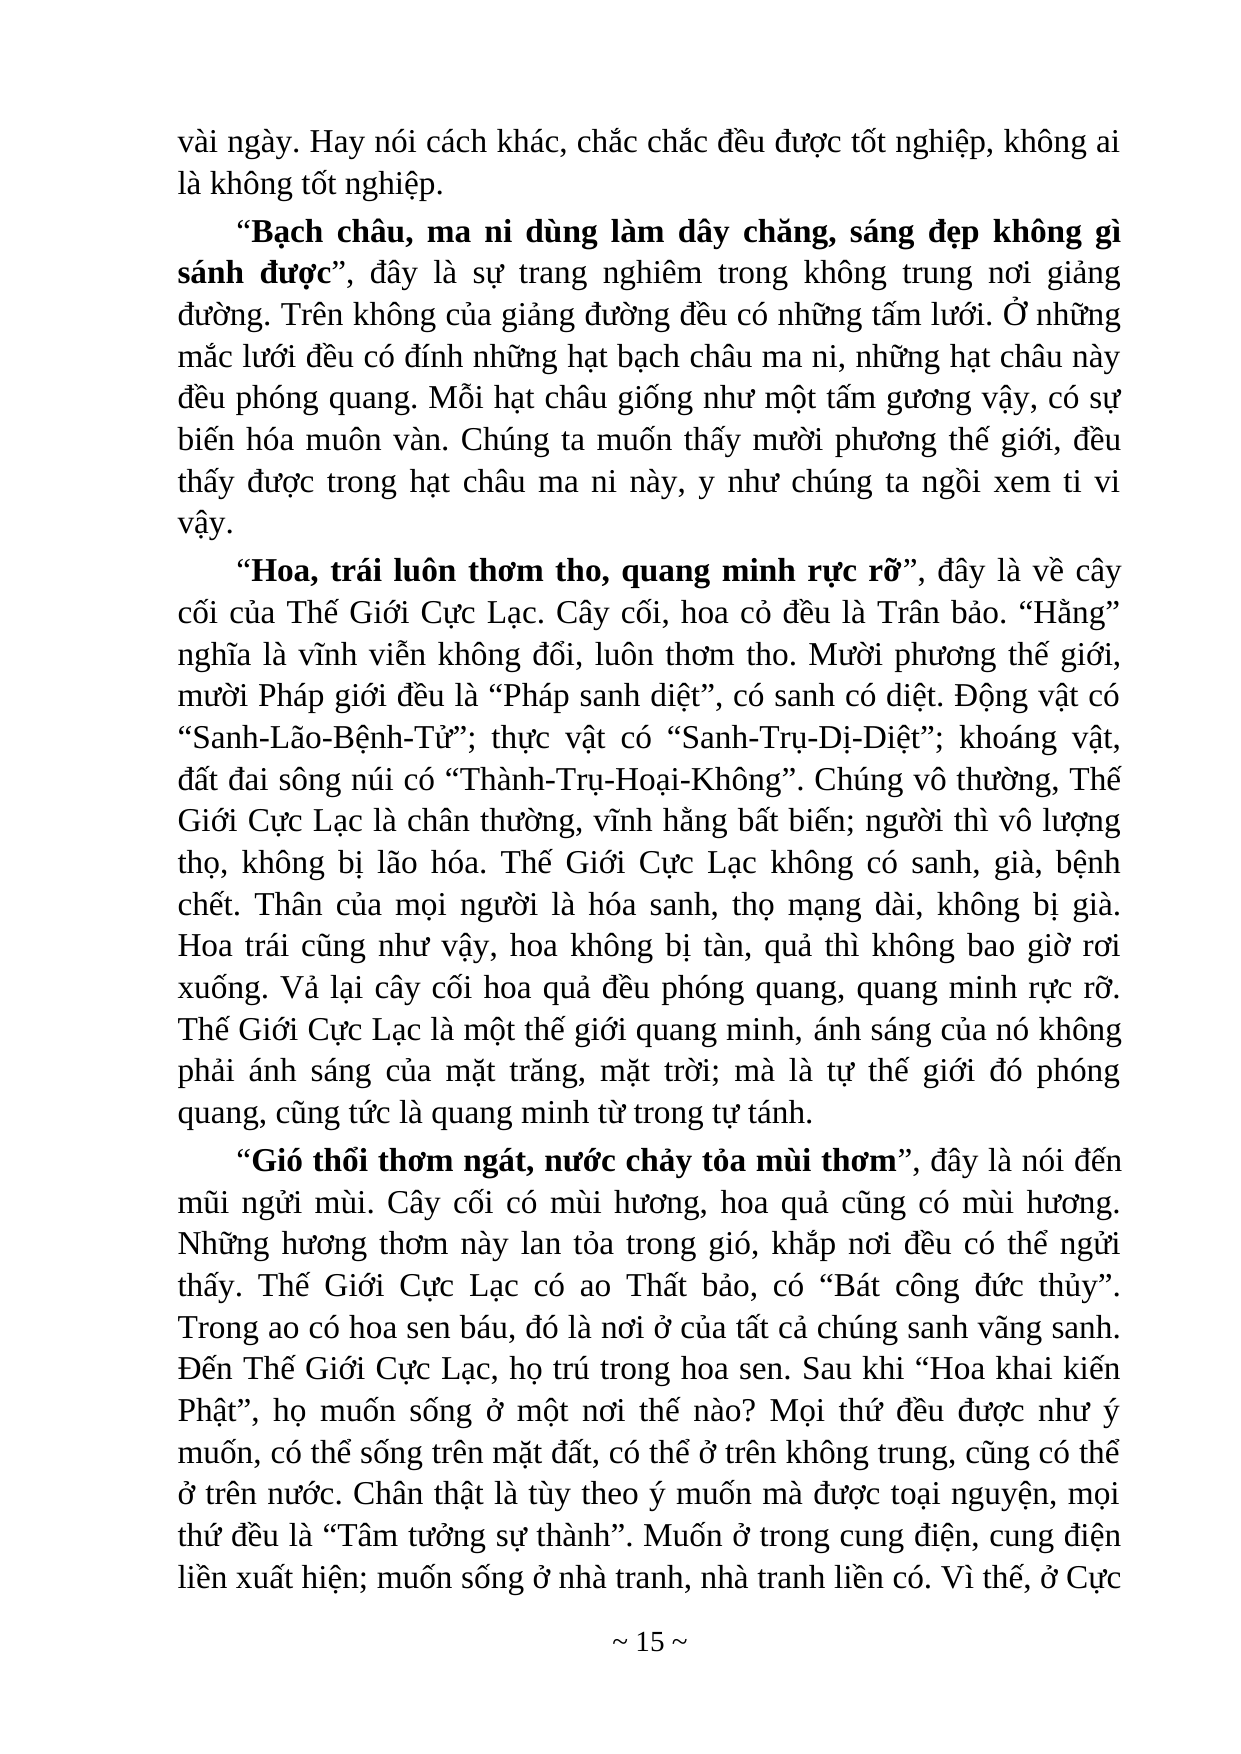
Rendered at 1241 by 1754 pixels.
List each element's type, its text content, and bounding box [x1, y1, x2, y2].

text “Bạch châu, ma ni dùng làm dây chăng, sáng đẹp không gì sánh được”, đây là sự trang nghiêm trong không trung nơi giảng đường. Trên không của giảng đường đều có những tấm lưới. Ở những mắc lưới đều có đính những hạt bạch châu ma ni, những hạt châu này đều phóng quang. Mỗi hạt châu giống như một tấm gương vậy, có sự biến hóa muôn vàn. Chúng ta muốn thấy mười phương thế giới, đều thấy được trong hạt châu ma ni này, y như chúng ta ngồi xem ti vi vậy. [177, 208, 1122, 541]
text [177, 1137, 1122, 1595]
text “Hoa, trái luôn thơm tho, quang minh rực rỡ”, đây là về cây cối của Thế Giới Cực Lạc. Cây cối, hoa cỏ đều là Trân bảo. “Hằng” nghĩa là vĩnh viễn không đổi, luôn thơm tho. Mười phương thế giới, mười Pháp giới đều là “Pháp sanh diệt”, có sanh có diệt. Động vật có “Sanh-Lão-Bệnh-Tử”; thực vật có “Sanh-Trụ-Dị-Diệt”; khoáng vật, đất đai sông núi có “Thành-Trụ-Hoại-Không”. Chúng vô thường, Thế Giới Cực Lạc là chân thường, vĩnh hằng bất biến; người thì vô lượng thọ, không bị lão hóa. Thế Giới Cực Lạc không có sanh, già, bệnh chết. Thân của mọi người là hóa sanh, thọ mạng dài, không bị già. Hoa trái cũng như vậy, hoa không bị tàn, quả thì không bao giờ rơi xuống. Vả lại cây cối hoa quả đều phóng quang, quang minh rực rỡ. Thế Giới Cực Lạc là một thế giới quang minh, ánh sáng của nó không phải ánh sáng của mặt trăng, mặt trời; mà là tự thế giới đó phóng quang, cũng tức là quang minh từ trong tự tánh. [177, 547, 1122, 1131]
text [177, 118, 1122, 201]
